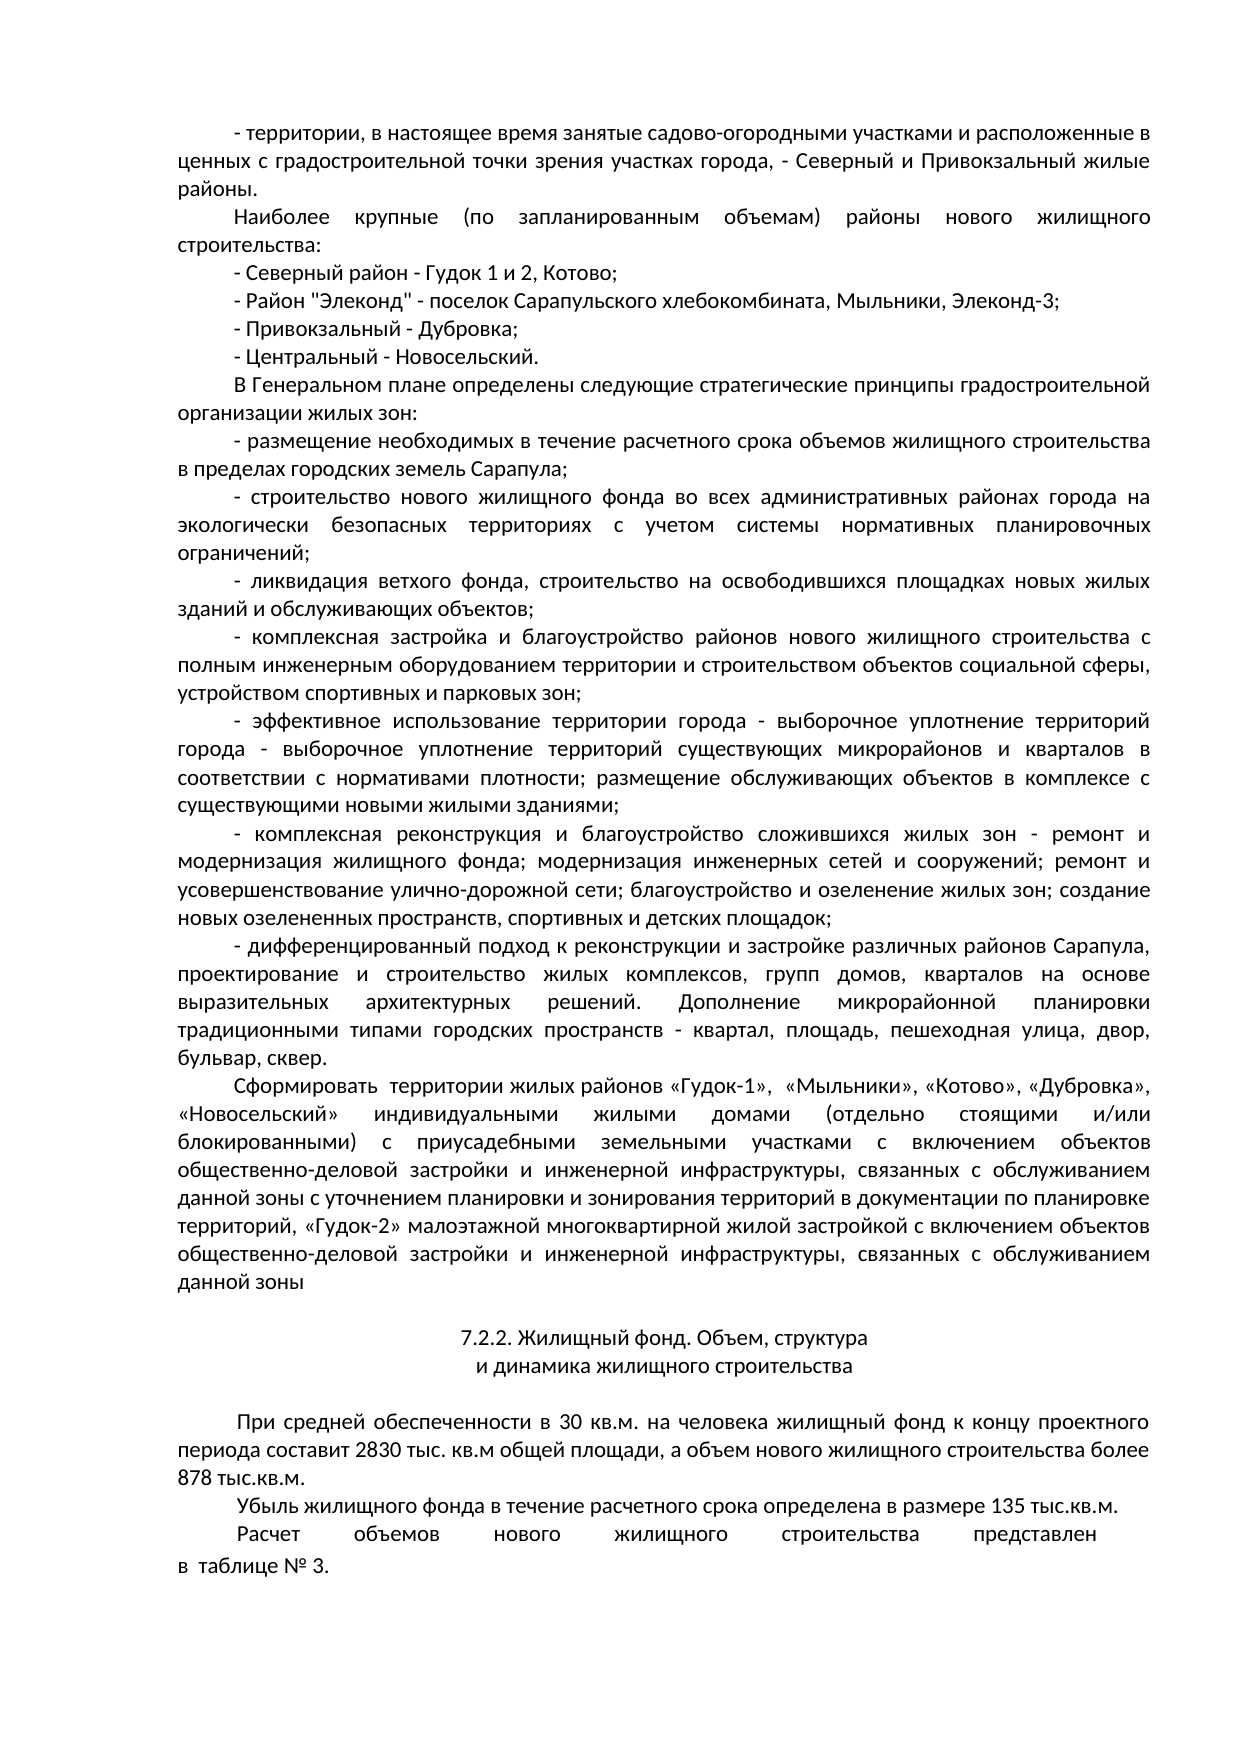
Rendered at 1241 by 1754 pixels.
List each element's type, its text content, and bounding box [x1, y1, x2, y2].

text - комплексная реконструкция и благоустройство сложившихся жилых зон - ремонт и модернизация жилищного фонда; модернизация инженерных сетей и сооружений; ремонт и усовершенствование улично-дорожной сети; благоустройство и озеленение жилых зон; создание новых озелененных пространств, спортивных и детских площадок; [177, 819, 1152, 931]
text - территории, в настоящее время занятые садово-огородными участками и расположенные в ценных с градостроительной точки зрения участках города, - Северный и Привокзальный жилые районы. [177, 118, 1152, 202]
text и динамика жилищного строительства [177, 1351, 1152, 1379]
text - эффективное использование территории города - выборочное уплотнение территорий города - выборочное уплотнение территорий существующих микрорайонов и кварталов в соответствии с нормативами плотности; размещение обслуживающих объектов в комплексе с существующими новыми жилыми зданиями; [177, 707, 1152, 819]
text - ликвидация ветхого фонда, строительство на освободившихся площадках новых жилых зданий и обслуживающих объектов; [177, 566, 1152, 622]
text - Центральный - Новосельский. [177, 342, 1152, 370]
text Расчет объемов нового жилищного строительства представлен в таблице № 3. [177, 1519, 1152, 1579]
text Сформировать территории жилых районов «Гудок-1», «Мыльники», «Котово», «Дубровка», «Новосельский» индивидуальными жилыми домами (отдельно стоящими и/или блокированными) с приусадебными земельными участками с включением объектов общественно-деловой застройки и инженерной инфраструктуры, связанных с обслуживанием данной зоны с уточнением планировки и зонирования территорий в документации по планировке территорий, «Гудок-2» малоэтажной многоквартирной жилой застройкой с включением объектов общественно-деловой застройки и инженерной инфраструктуры, связанных с обслуживанием данной зоны [177, 1071, 1152, 1295]
text При средней обеспеченности в 30 кв.м. на человека жилищный фонд к концу проектного периода составит 2830 тыс. кв.м общей площади, а объем нового жилищного строительства более 878 тыс.кв.м. [177, 1407, 1152, 1491]
text Убыль жилищного фонда в течение расчетного срока определена в размере 135 тыс.кв.м. [177, 1491, 1152, 1519]
text Наиболее крупные (по запланированным объемам) районы нового жилищного строительства: [177, 202, 1152, 258]
text - размещение необходимых в течение расчетного срока объемов жилищного строительства в пределах городских земель Сарапула; [177, 426, 1152, 482]
text - строительство нового жилищного фонда во всех административных районах города на экологически безопасных территориях с учетом системы нормативных планировочных ограничений; [177, 482, 1152, 566]
text В Генеральном плане определены следующие стратегические принципы градостроительной организации жилых зон: [177, 370, 1152, 426]
text 7.2.2. Жилищный фонд. Объем, структура [177, 1323, 1152, 1351]
text - Северный район - Гудок 1 и 2, Котово; [177, 258, 1152, 286]
text - Привокзальный - Дубровка; [177, 314, 1152, 342]
text - Район "Элеконд" - поселок Сарапульского хлебокомбината, Мыльники, Элеконд-3; [177, 286, 1152, 314]
text - комплексная застройка и благоустройство районов нового жилищного строительства с полным инженерным оборудованием территории и строительством объектов социальной сферы, устройством спортивных и парковых зон; [177, 622, 1152, 707]
text - дифференцированный подход к реконструкции и застройке различных районов Сарапула, проектирование и строительство жилых комплексов, групп домов, кварталов на основе выразительных архитектурных решений. Дополнение микрорайонной планировки традиционными типами городских пространств - квартал, площадь, пешеходная улица, двор, бульвар, сквер. [177, 931, 1152, 1071]
